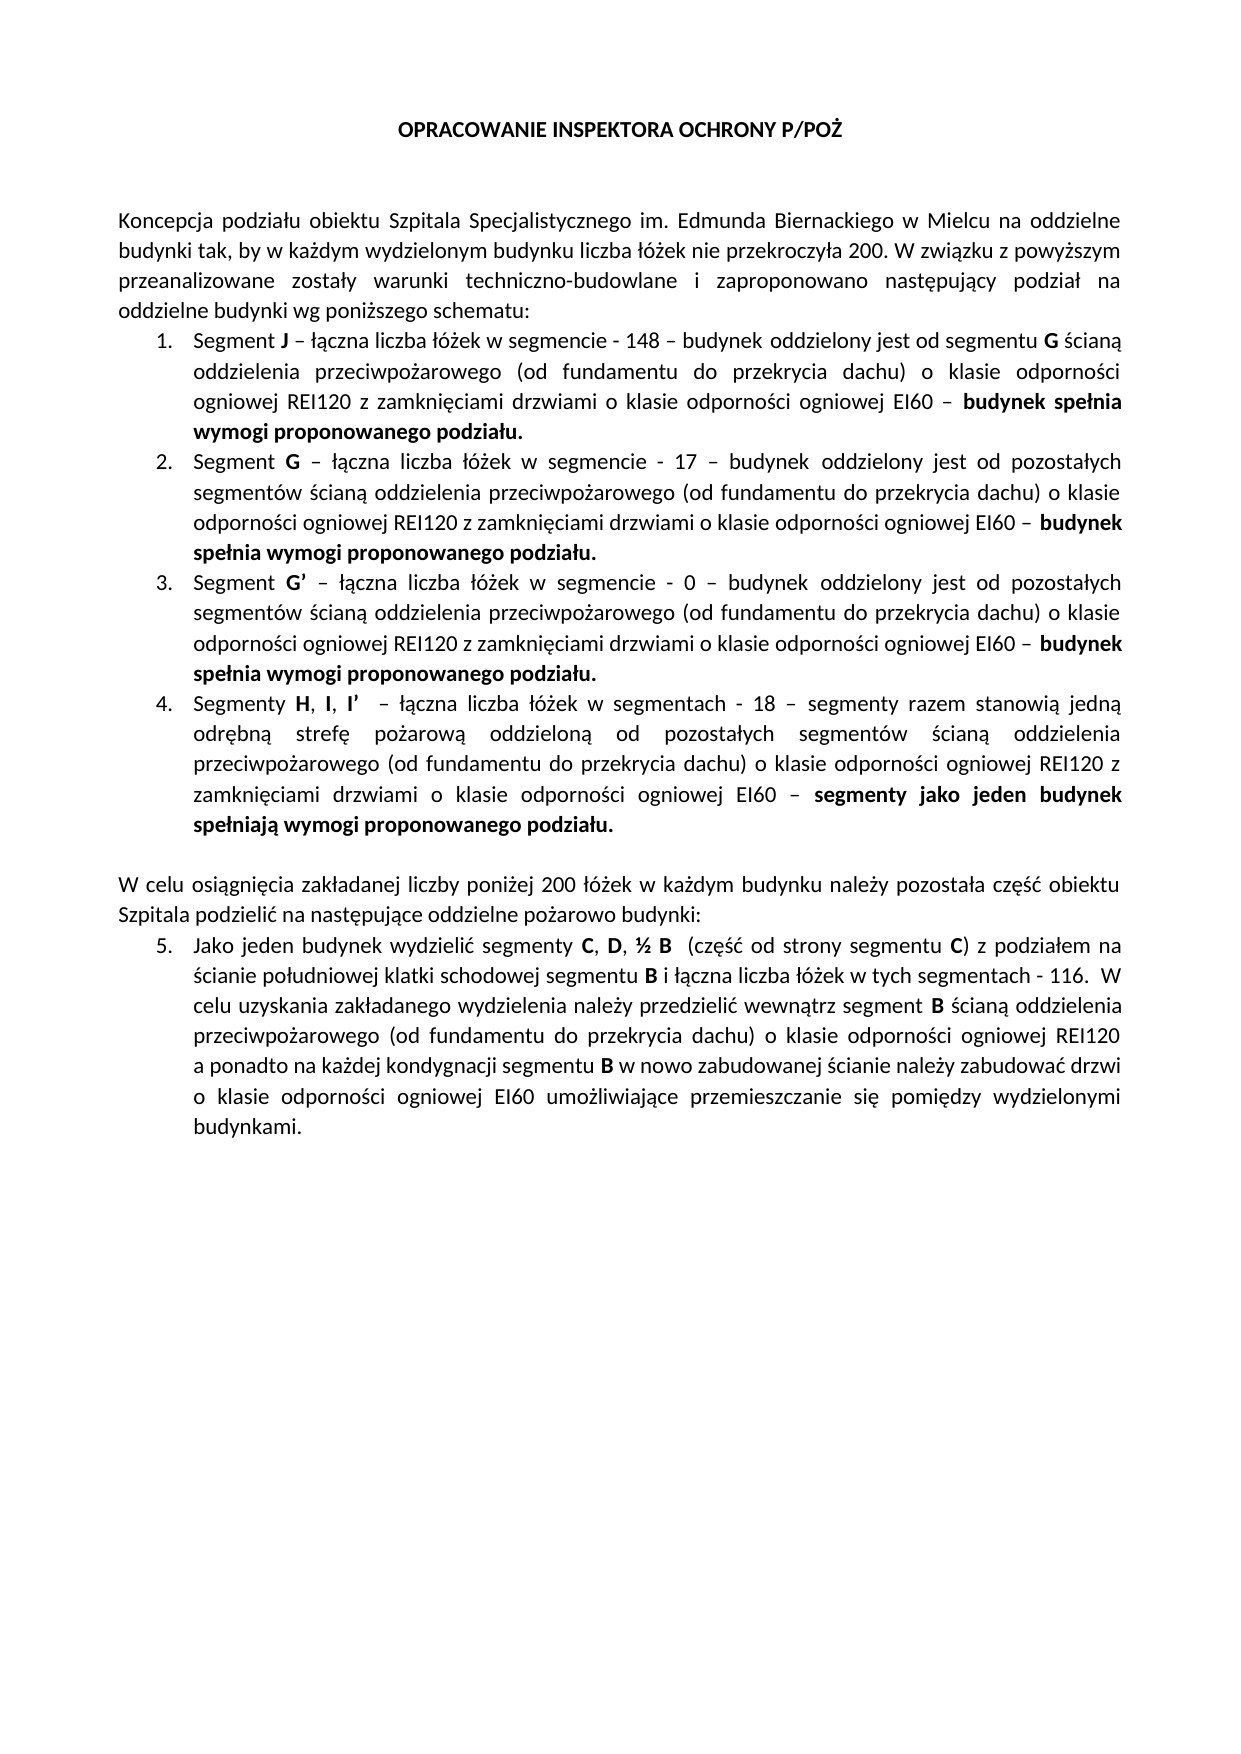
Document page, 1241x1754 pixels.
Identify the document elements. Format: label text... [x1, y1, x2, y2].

text OPRACOWANIE INSPEKTORA OCHRONY P/POŻ [118, 115, 1122, 143]
text W celu osiągnięcia zakładanej liczby poniżej 200 łóżek w każdym budynku należy pozostała część obiektu Szpitala podzielić na następujące oddzielne pożarowo budynki: [118, 870, 1122, 928]
list Segment J – łączna liczba łóżek w segmencie - 148 – budynek oddzielony jest od segmentu G ścianą oddzielenia przeciwpożarowego (od fundamentu do przekrycia dachu) o klasie odporności ogniowej REI120 z zamknięciami drzwiami o klasie odporności ogniowej EI60 – budynek spełnia wymogi proponowanego podziału. [156, 327, 1122, 445]
list Segment G – łączna liczba łóżek w segmencie - 17 – budynek oddzielony jest od pozostałych segmentów ścianą oddzielenia przeciwpożarowego (od fundamentu do przekrycia dachu) o klasie odporności ogniowej REI120 z zamknięciami drzwiami o klasie odporności ogniowej EI60 – budynek spełnia wymogi proponowanego podziału. [156, 447, 1122, 566]
list Segmenty H, I, I’ – łączna liczba łóżek w segmentach - 18 – segmenty razem stanowią jedną odrębną strefę pożarową oddzieloną od pozostałych segmentów ścianą oddzielenia przeciwpożarowego (od fundamentu do przekrycia dachu) o klasie odporności ogniowej REI120 z zamknięciami drzwiami o klasie odporności ogniowej EI60 – segmenty jako jeden budynek spełniają wymogi proponowanego podziału. [156, 689, 1122, 838]
list Jako jeden budynek wydzielić segmenty C, D, ½ B (część od strony segmentu C) z podziałem na ścianie południowej klatki schodowej segmentu B i łączna liczba łóżek w tych segmentach - 116. W celu uzyskania zakładanego wydzielenia należy przedzielić wewnątrz segment B ścianą oddzielenia przeciwpożarowego (od fundamentu do przekrycia dachu) o klasie odporności ogniowej REI120 a ponadto na każdej kondygnacji segmentu B w nowo zabudowanej ścianie należy zabudować drzwi o klasie odporności ogniowej EI60 umożliwiające przemieszczanie się pomiędzy wydzielonymi budynkami. [156, 931, 1122, 1140]
text Koncepcja podziału obiektu Szpitala Specjalistycznego im. Edmunda Biernackiego w Mielcu na oddzielne budynki tak, by w każdym wydzielonym budynku liczba łóżek nie przekroczyła 200. W związku z powyższym przeanalizowane zostały warunki techniczno-budowlane i zaproponowano następujący podział na oddzielne budynki wg poniższego schematu: [118, 206, 1122, 324]
list Segment G’ – łączna liczba łóżek w segmencie - 0 – budynek oddzielony jest od pozostałych segmentów ścianą oddzielenia przeciwpożarowego (od fundamentu do przekrycia dachu) o klasie odporności ogniowej REI120 z zamknięciami drzwiami o klasie odporności ogniowej EI60 – budynek spełnia wymogi proponowanego podziału. [156, 568, 1122, 687]
